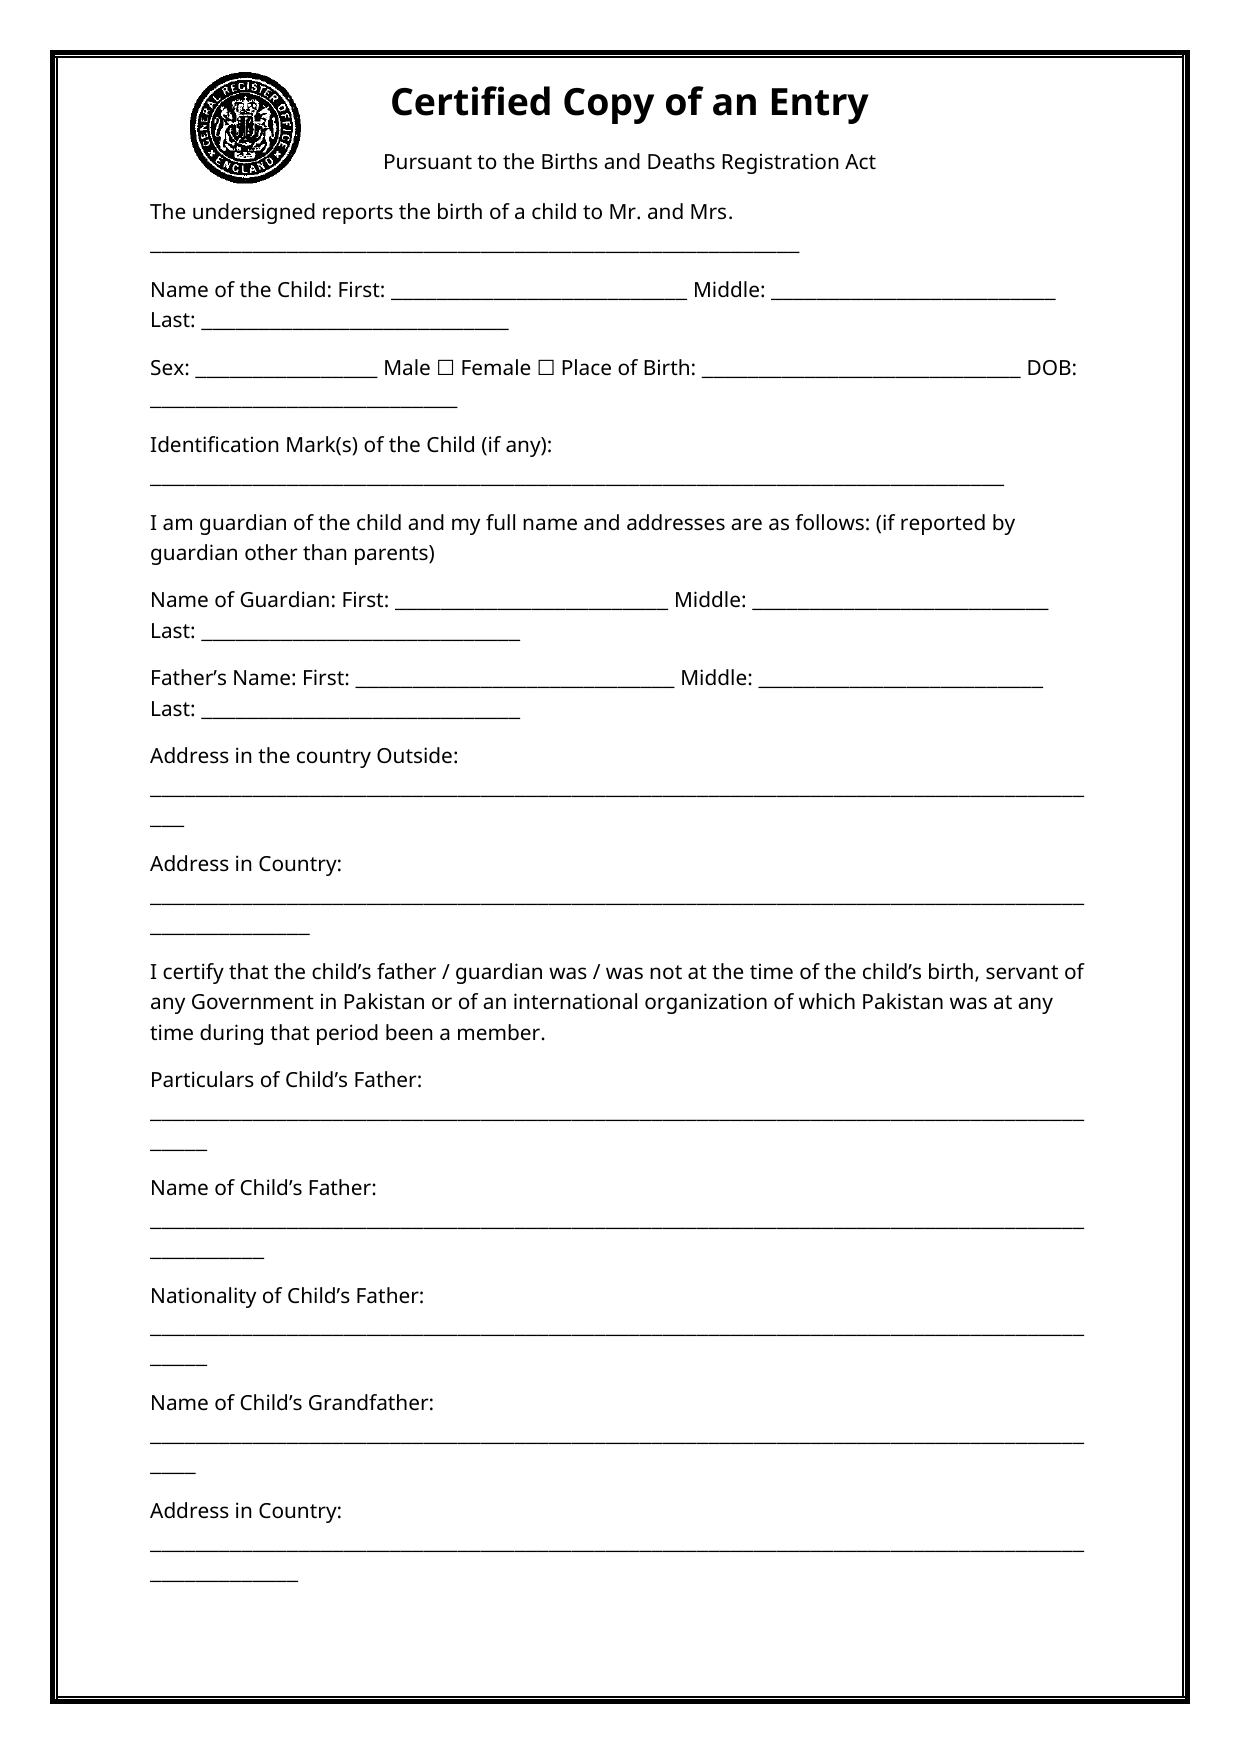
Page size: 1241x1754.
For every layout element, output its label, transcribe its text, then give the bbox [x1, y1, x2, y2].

text Sex: Male Female Place of Birth: DOB: [150, 353, 1090, 411]
text Identification Mark(s) of the Child (if any): [150, 430, 1090, 489]
text I am guardian of the child and my full name and addresses are as follows: (if reported by guardian other than parents) [150, 508, 1090, 567]
text Particulars of Child’s Father: [150, 1065, 1090, 1154]
text Name of Child’s Grandfather: [150, 1388, 1090, 1477]
text Name of Guardian: First: Middle: Last: [150, 586, 1090, 645]
text Nationality of Child’s Father: [150, 1281, 1090, 1370]
text I certify that the child’s father / guardian was / was not at the time of the child’s birth, servant of any Government in Pakistan or of an international organization of which Pakistan was at any time during that period been a member. [150, 957, 1090, 1047]
text Address in Country: [150, 1496, 1090, 1585]
text Name of Child’s Father: [150, 1173, 1090, 1262]
text The undersigned reports the birth of a child to Mr. and Mrs [150, 197, 1090, 256]
text Father’s Name: First: Middle: Last: [150, 663, 1090, 723]
text Address in Country: [150, 849, 1090, 938]
text Address in the country Outside: [150, 741, 1090, 830]
text Name of the Child: First: Middle: Last: [150, 275, 1090, 334]
